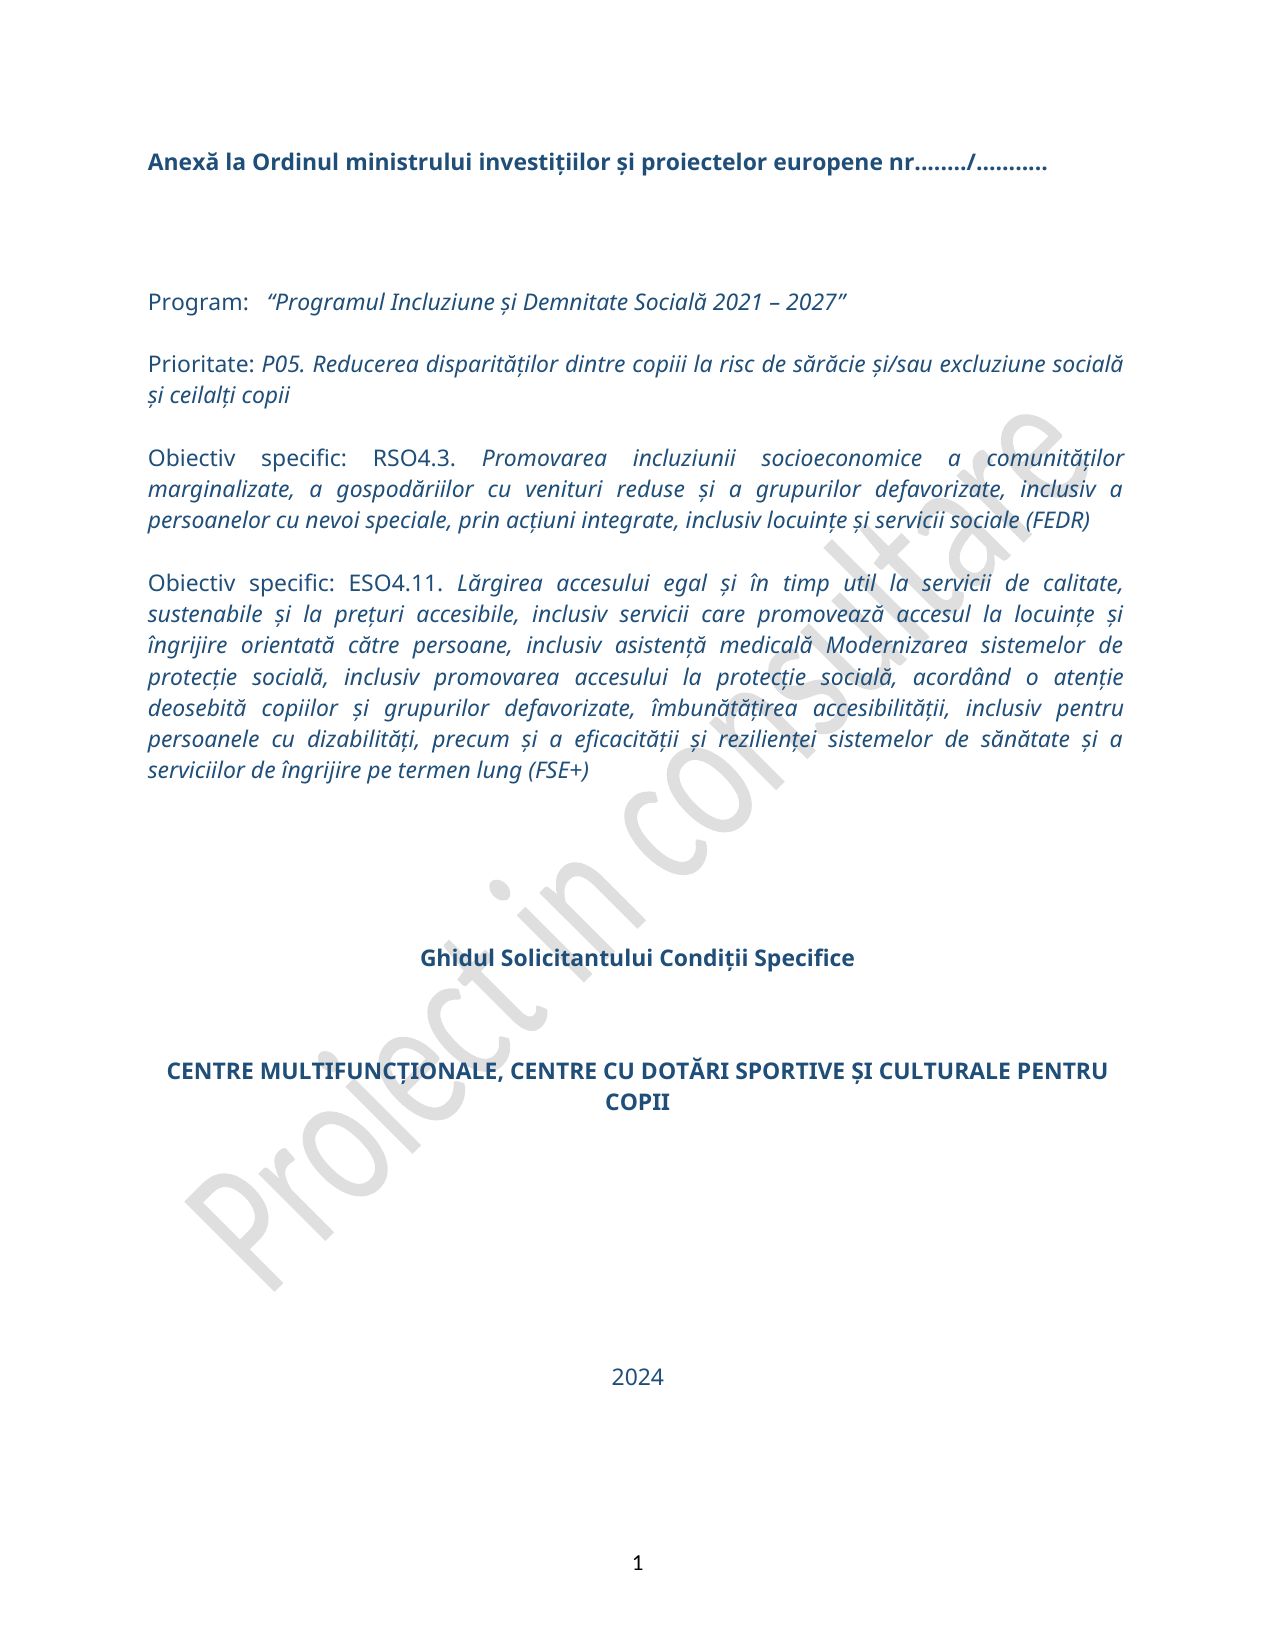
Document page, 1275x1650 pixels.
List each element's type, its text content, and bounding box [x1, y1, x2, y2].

text Prioritate: P05. Reducerea disparităților dintre copiii la risc de sărăcie și/sau excluziune socială și ceilalți copii [148, 348, 1127, 410]
text Obiectiv specific: RSO4.3. Promovarea incluziunii socioeconomice a comunităților marginalizate, a gospodăriilor cu venituri reduse și a grupurilor defavorizate, inclusiv a persoanelor cu nevoi speciale, prin acțiuni integrate, inclusiv locuințe și servicii sociale (FEDR) [148, 442, 1127, 535]
text CENTRE MULTIFUNCȚIONALE, CENTRE CU DOTĂRI SPORTIVE ȘI CULTURALE PENTRU COPII [148, 1054, 1127, 1117]
text Ghidul Solicitantului Condiții Specifice [148, 942, 1127, 973]
text 2024 [148, 1361, 1127, 1392]
text Obiectiv specific: ESO4.11. Lărgirea accesului egal și în timp util la servicii de calitate, sustenabile și la prețuri accesibile, inclusiv servicii care promovează accesul la locuințe și îngrijire orientată către persoane, inclusiv asistență medicală Modernizarea sistemelor de protecție socială, inclusiv promovarea accesului la protecție socială, acordând o atenție deosebită copiilor și grupurilor defavorizate, îmbunătățirea accesibilității, inclusiv pentru persoanele cu dizabilități, precum și a eficacității și rezilienței sistemelor de sănătate și a serviciilor de îngrijire pe termen lung (FSE+) [148, 567, 1127, 785]
text Program: “Programul Incluziune și Demnitate Socială 2021 – 2027” [148, 285, 1127, 317]
text Anexă la Ordinul ministrului investițiilor și proiectelor europene nr......../........... [148, 145, 1127, 177]
